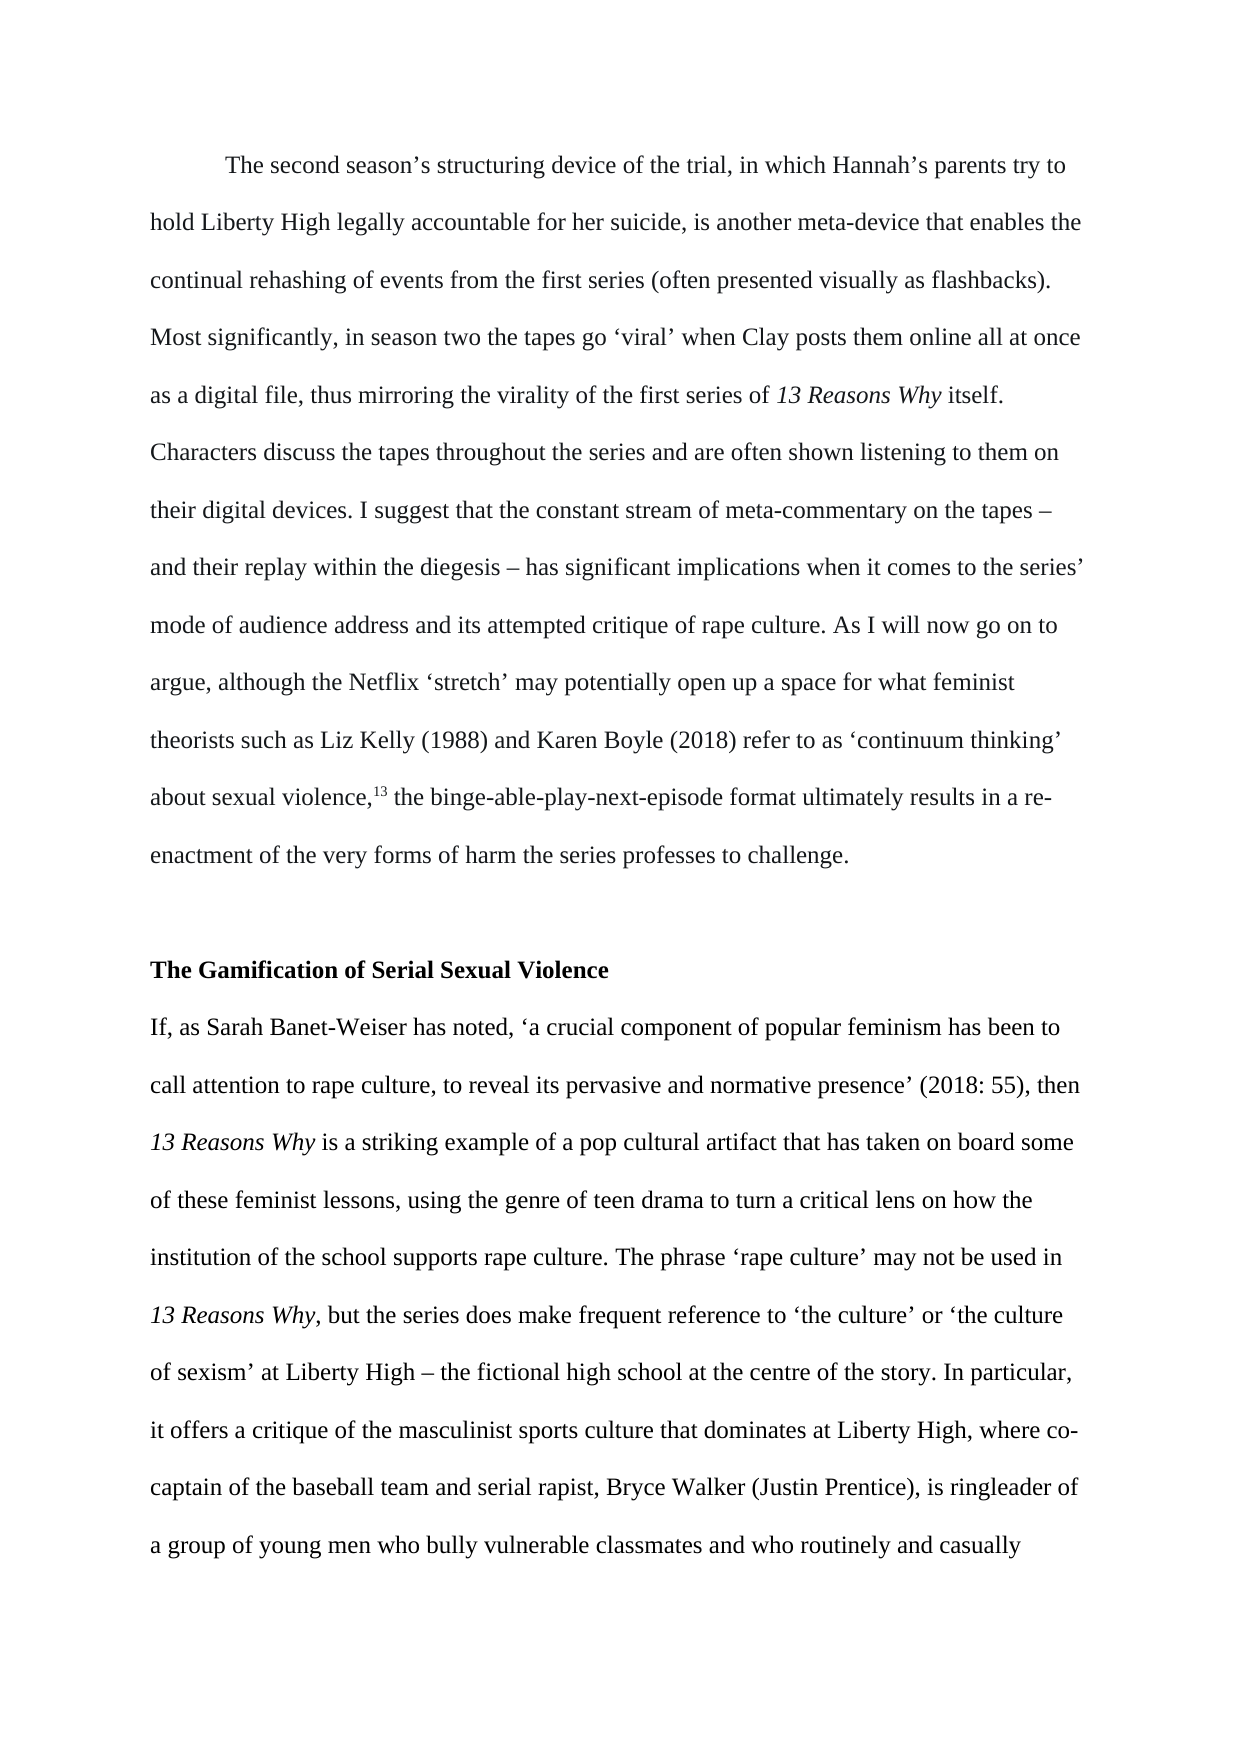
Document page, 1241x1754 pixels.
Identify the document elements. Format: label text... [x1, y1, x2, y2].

text The second season’s structuring device of the trial, in which Hannah’s parents try to hold Liberty High legally accountable for her suicide, is another meta-device that enables the continual rehashing of events from the first series (often presented visually as flashbacks). Most significantly, in season two the tapes go ‘viral’ when Clay posts them online all at once as a digital file, thus mirroring the virality of the first series of 13 Reasons Why itself. Characters discuss the tapes throughout the series and are often shown listening to them on their digital devices. I suggest that the constant stream of meta-commentary on the tapes – and their replay within the diegesis – has significant implications when it comes to the series’ mode of audience address and its attempted critique of rape culture. As I will now go on to argue, although the Netflix ‘stretch’ may potentially open up a space for what feminist theorists such as Liz Kelly (1988) and Karen Boyle (2018) refer to as ‘continuum thinking’ about sexual violence, the binge-able-play-next-episode format ultimately results in a re-enactment of the very forms of harm the series professes to challenge. [150, 150, 1090, 869]
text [150, 1012, 1090, 1559]
text The Gamification of Serial Sexual Violence [150, 955, 1090, 984]
